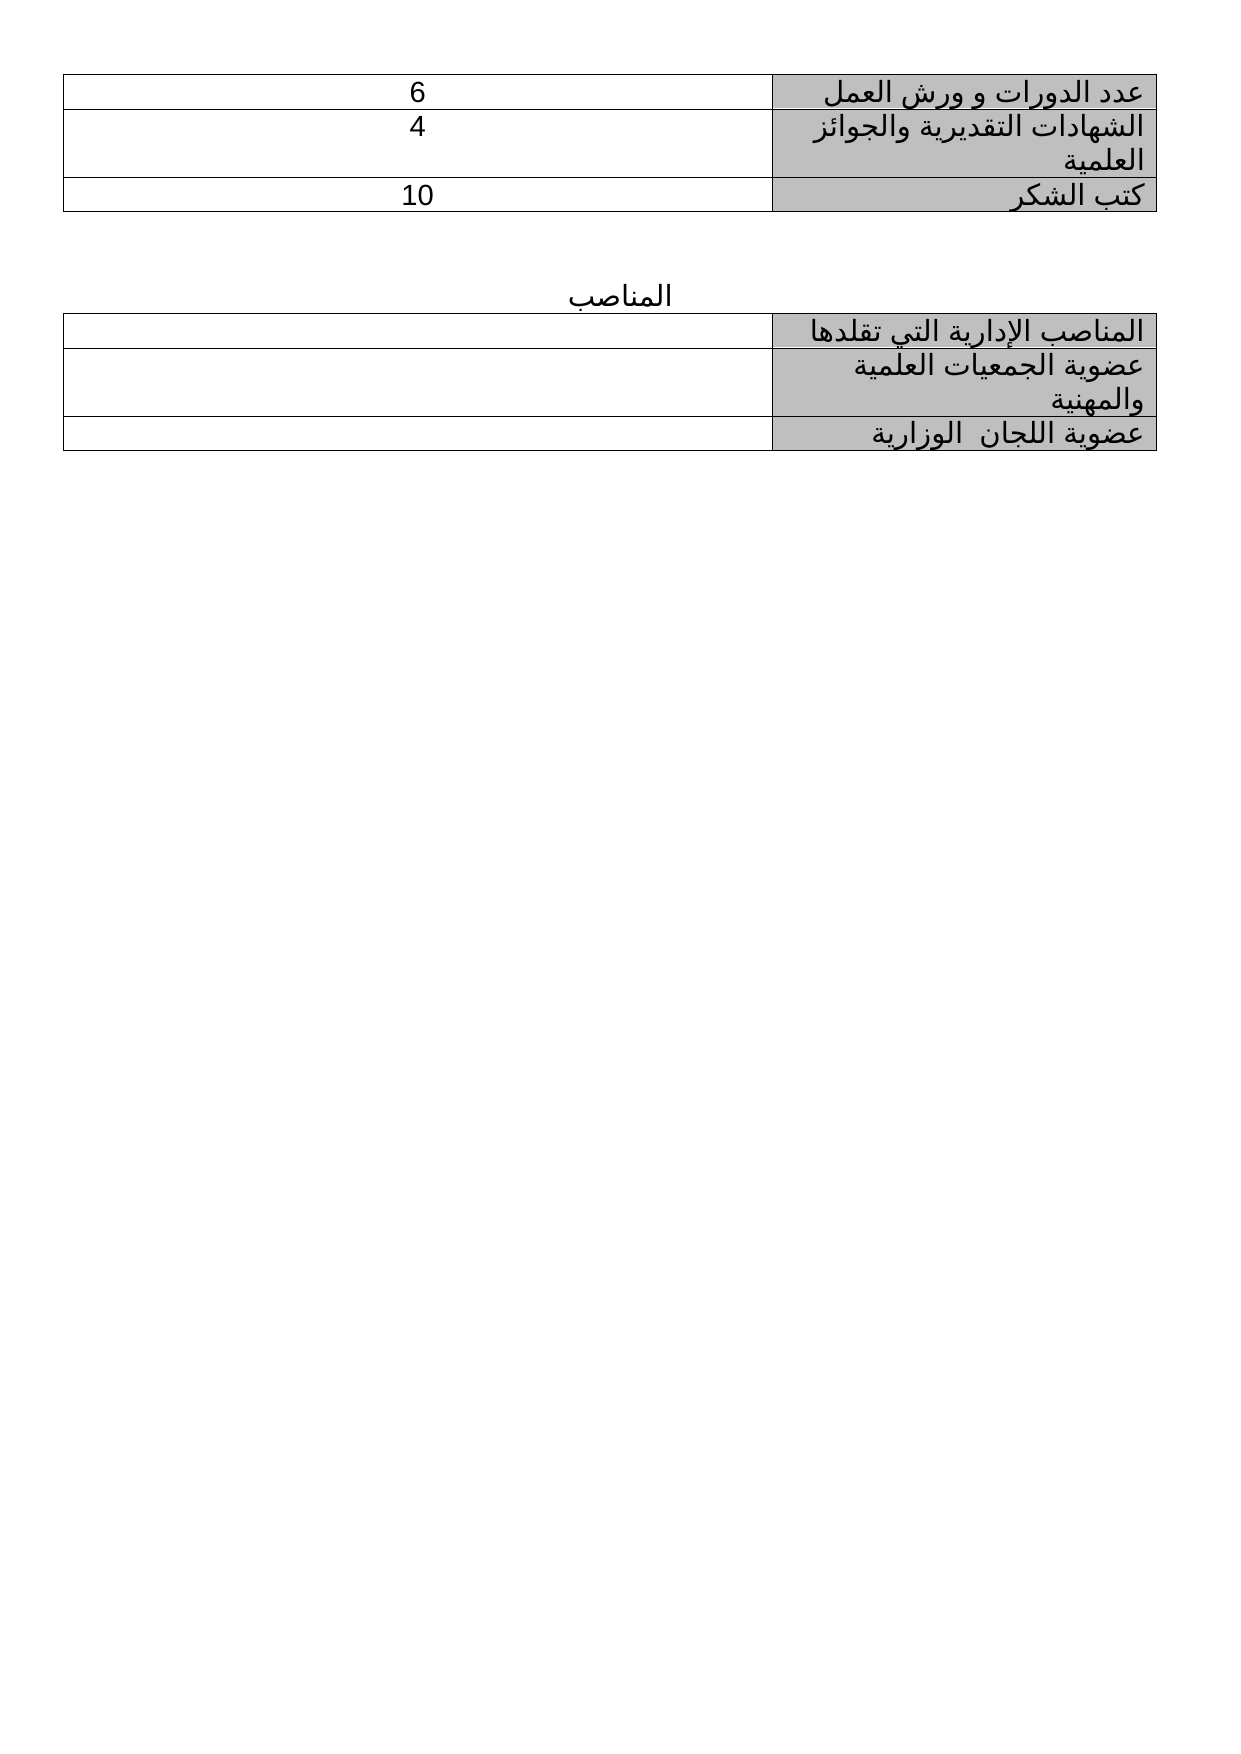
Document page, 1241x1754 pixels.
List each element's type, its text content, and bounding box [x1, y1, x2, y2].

table_cell 6 [64, 75, 772, 108]
table_cell عدد الدورات و ورش العمل [773, 75, 1156, 108]
table_cell 4 [64, 110, 772, 177]
text المناصب [187, 279, 1053, 313]
table_cell 10 [64, 178, 772, 211]
table_cell الشهادات التقديرية والجوائز العلمية [773, 110, 1156, 177]
table_cell كتب الشكر [773, 178, 1156, 211]
table_cell [64, 417, 772, 450]
table_header [64, 314, 772, 347]
table_cell عضوية اللجان الوزارية [773, 417, 1156, 450]
table_cell عضوية الجمعيات العلمية والمهنية [773, 349, 1156, 416]
table_cell [64, 349, 772, 416]
table_header المناصب الإدارية التي تقلدها [773, 314, 1156, 347]
